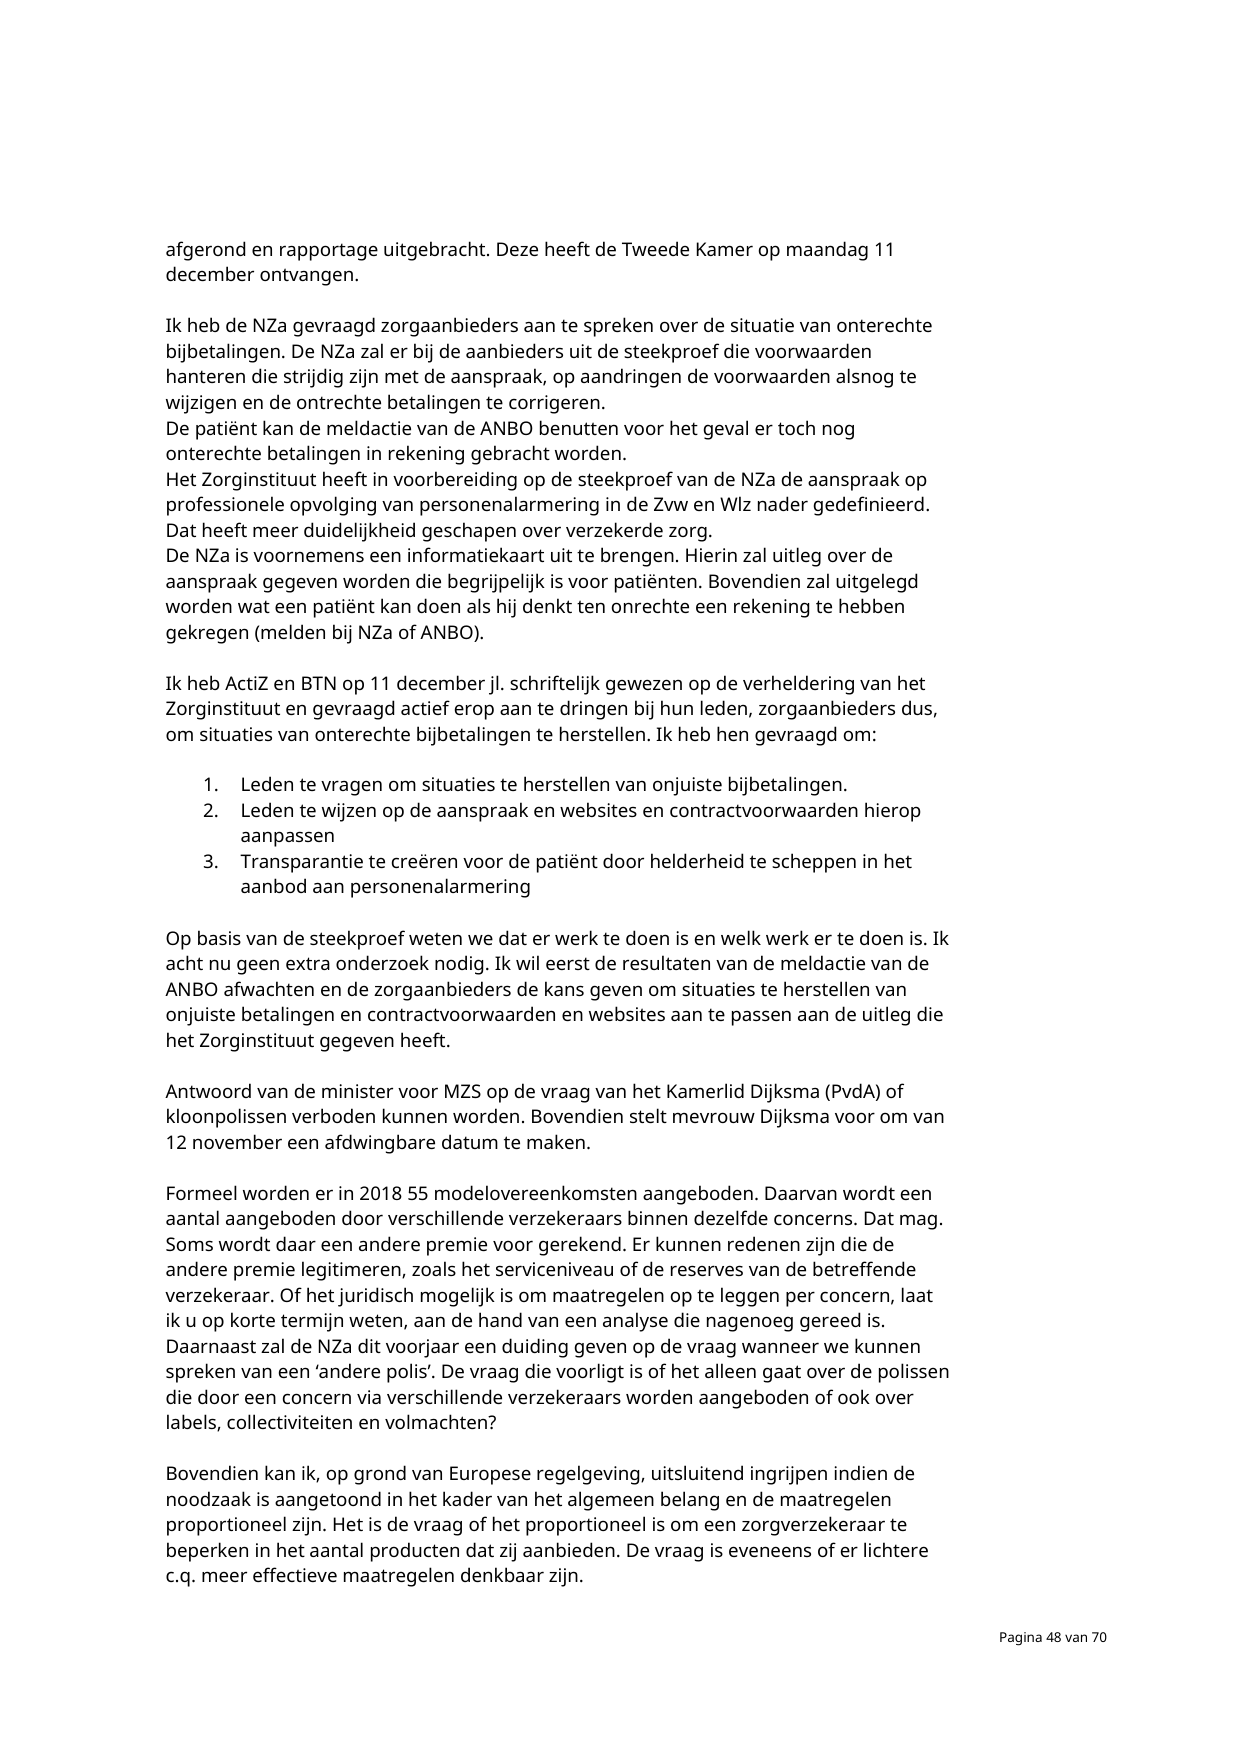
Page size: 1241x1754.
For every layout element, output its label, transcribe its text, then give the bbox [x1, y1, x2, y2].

list Transparantie te creëren voor de patiënt door helderheid te scheppen in het aanbod aan personenalarmering [203, 848, 950, 899]
text Formeel worden er in 2018 55 modelovereenkomsten aangeboden. Daarvan wordt een aantal aangeboden door verschillende verzekeraars binnen dezelfde concerns. Dat mag. Soms wordt daar een andere premie voor gerekend. Er kunnen redenen zijn die de andere premie legitimeren, zoals het serviceniveau of de reserves van de betreffende verzekeraar. Of het juridisch mogelijk is om maatregelen op te leggen per concern, laat ik u op korte termijn weten, aan de hand van een analyse die nagenoeg gereed is. Daarnaast zal de NZa dit voorjaar een duiding geven op de vraag wanneer we kunnen spreken van een ‘andere polis’. De vraag die voorligt is of het alleen gaat over de polissen die door een concern via verschillende verzekeraars worden aangeboden of ook over labels, collectiviteiten en volmachten? [165, 1180, 950, 1435]
text Ik heb ActiZ en BTN op 11 december jl. schriftelijk gewezen op de verheldering van het Zorginstituut en gevraagd actief erop aan te dringen bij hun leden, zorgaanbieders dus, om situaties van onterechte bijbetalingen te herstellen. Ik heb hen gevraagd om: [165, 644, 950, 747]
text Antwoord van de minister voor MZS op de vraag van het Kamerlid Dijksma (PvdA) of kloonpolissen verboden kunnen worden. Bovendien stelt mevrouw Dijksma voor om van 12 november een afdwingbare datum te maken. [165, 1078, 950, 1154]
text De patiënt kan de meldactie van de ANBO benutten voor het geval er toch nog onterechte betalingen in rekening gebracht worden. Het Zorginstituut heeft in voorbereiding op de steekproef van de NZa de aanspraak op professionele opvolging van personenalarmering in de Zvw en Wlz nader gedefinieerd. Dat heeft meer duidelijkheid geschapen over verzekerde zorg. [165, 415, 950, 542]
text Bovendien kan ik, op grond van Europese regelgeving, uitsluitend ingrijpen indien de noodzaak is aangetoond in het kader van het algemeen belang en de maatregelen proportioneel zijn. Het is de vraag of het proportioneel is om een zorgverzekeraar te beperken in het aantal producten dat zij aanbieden. De vraag is eveneens of er lichtere c.q. meer effectieve maatregelen denkbaar zijn. [165, 1461, 950, 1588]
list Leden te vragen om situaties te herstellen van onjuiste bijbetalingen. [203, 772, 950, 797]
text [165, 236, 950, 287]
list Leden te wijzen op de aanspraak en websites en contractvoorwaarden hierop aanpassen [203, 797, 950, 848]
text Op basis van de steekproef weten we dat er werk te doen is en welk werk er te doen is. Ik acht nu geen extra onderzoek nodig. Ik wil eerst de resultaten van de meldactie van de ANBO afwachten en de zorgaanbieders de kans geven om situaties te herstellen van onjuiste betalingen en contractvoorwaarden en websites aan te passen aan de uitleg die het Zorginstituut gegeven heeft. [165, 925, 950, 1052]
text Ik heb de NZa gevraagd zorgaanbieders aan te spreken over de situatie van onterechte bijbetalingen. De NZa zal er bij de aanbieders uit de steekproef die voorwaarden hanteren die strijdig zijn met de aanspraak, op aandringen de voorwaarden alsnog te wijzigen en de ontrechte betalingen te corrigeren. [165, 287, 950, 415]
text De NZa is voornemens een informatiekaart uit te brengen. Hierin zal uitleg over de aanspraak gegeven worden die begrijpelijk is voor patiënten. Bovendien zal uitgelegd worden wat een patiënt kan doen als hij denkt ten onrechte een rekening te hebben gekregen (melden bij NZa of ANBO). [165, 542, 950, 644]
